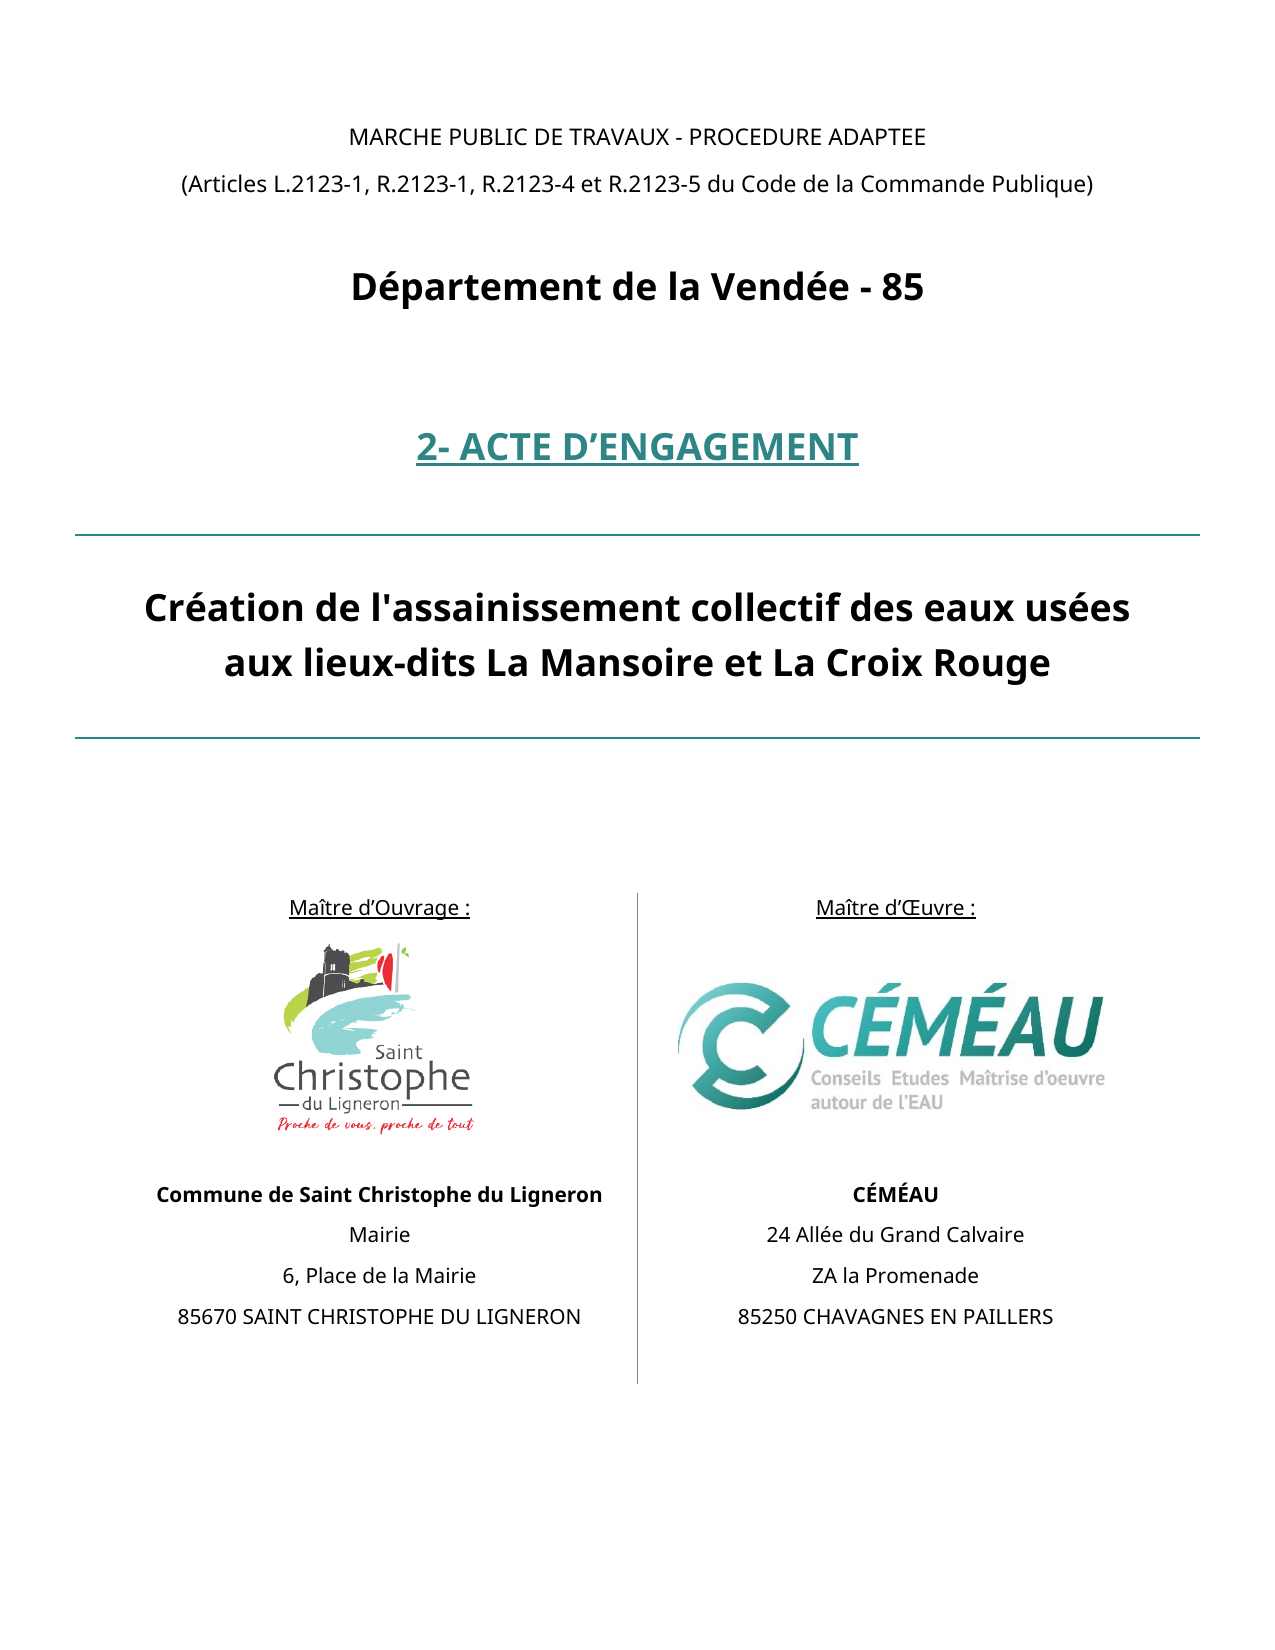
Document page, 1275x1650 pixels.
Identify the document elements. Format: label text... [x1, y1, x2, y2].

text 2- ACTE D’ENGAGEMENT [75, 420, 1200, 471]
picture [260, 933, 488, 1148]
text Département de la Vendée - 85 [75, 260, 1200, 311]
table_header Maître d’Œuvre : CÉMÉAU 24 Allée du Grand Calvaire ZA la Promenade 85250 CHAVAGNES EN PAILLERS [638, 893, 1153, 1384]
text (Articles L.2123-1, R.2123-1, R.2123-4 et R.2123-5 du Code de la Commande Publique) [75, 167, 1200, 199]
table_header Maître d’Ouvrage : Commune de Saint Christophe du Ligneron Mairie 6, Place de la Mairie 85670 SAINT CHRISTOPHE DU LIGNERON [121, 893, 637, 1384]
picture [678, 979, 1105, 1112]
text Création de l'assainissement collectif des eaux usées aux lieux-dits La Mansoire et La Croix Rouge [75, 577, 1200, 687]
text MARCHE PUBLIC DE TRAVAUX - PROCEDURE ADAPTEE [75, 121, 1200, 152]
